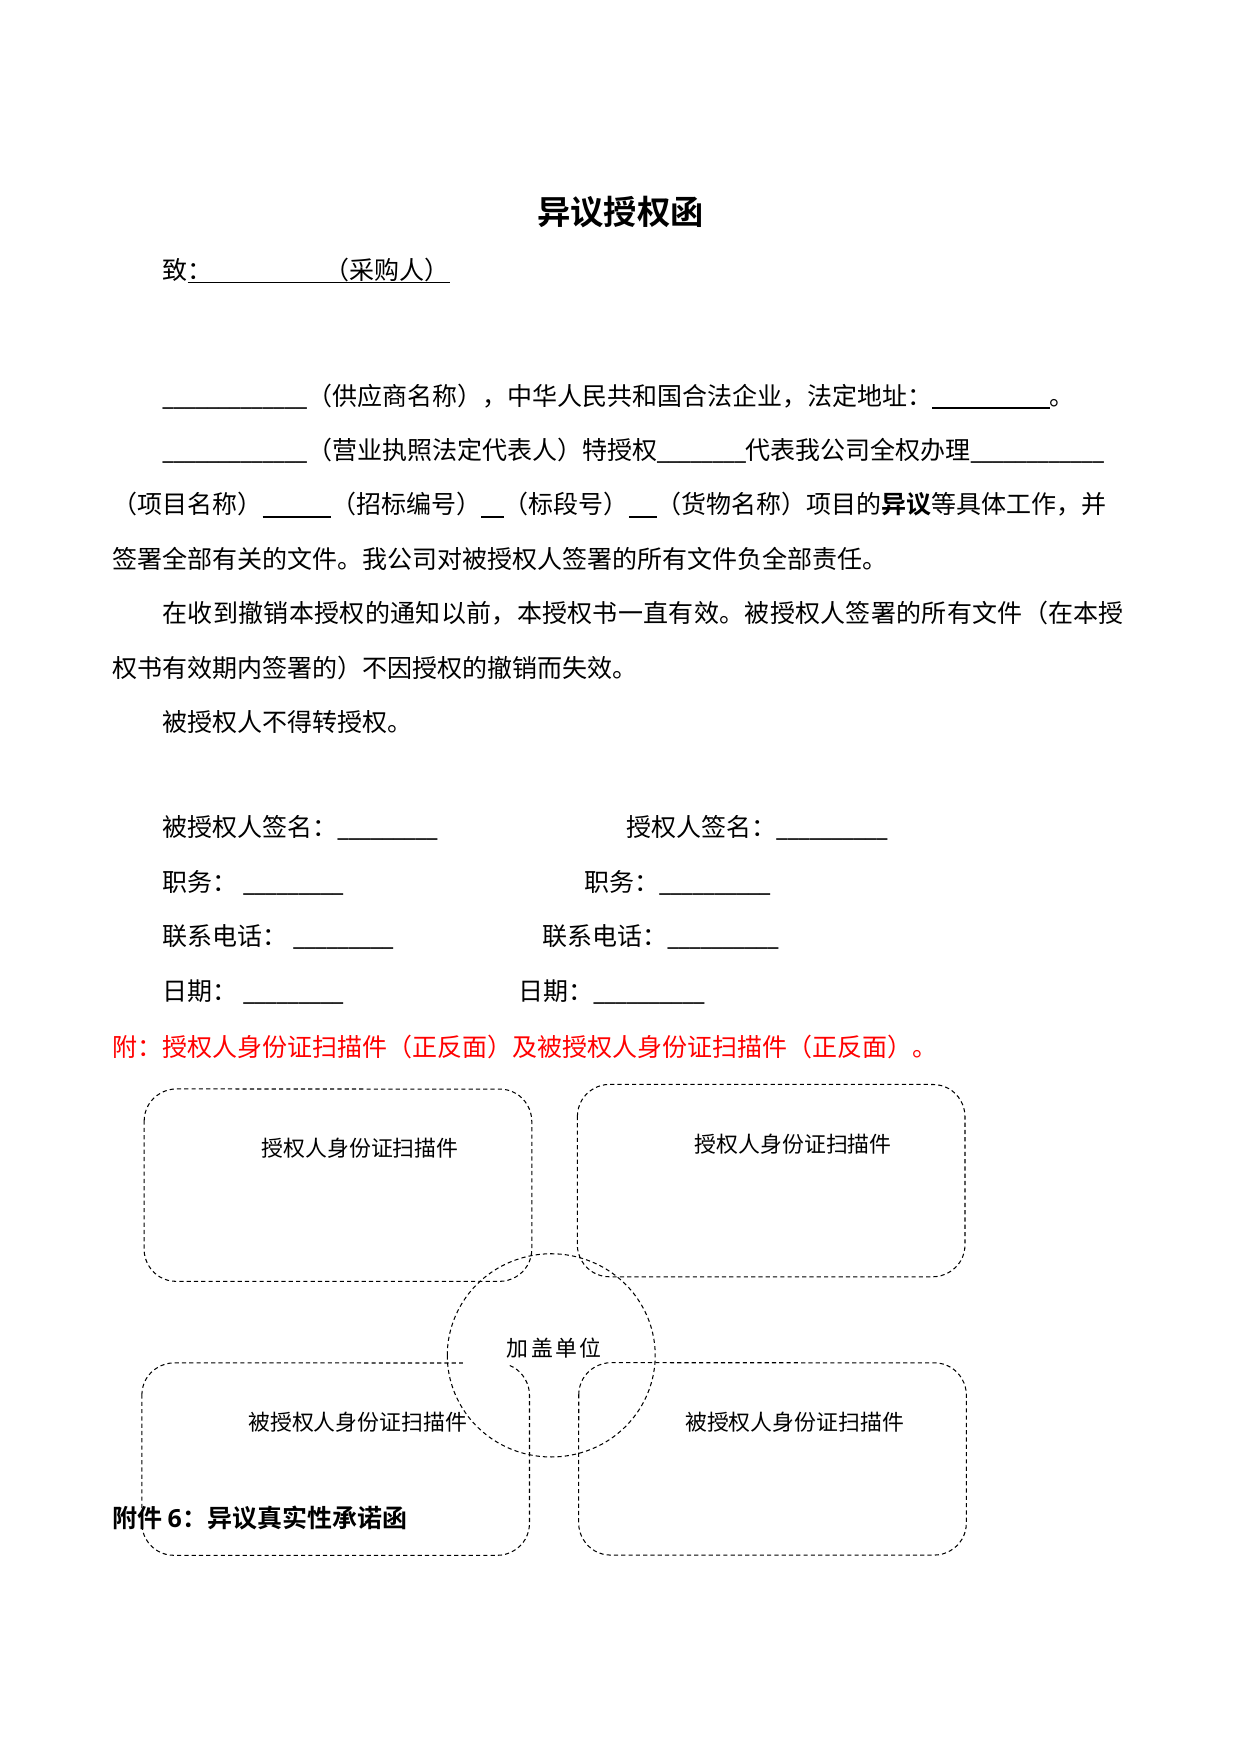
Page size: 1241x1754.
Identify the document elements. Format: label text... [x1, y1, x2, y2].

text 附：授权人身份证扫描件（正反面）及被授权人身份证扫描件（正反面）。 [112, 1025, 1065, 1066]
text 附件6：异议真实性承诺函 [112, 1497, 1128, 1537]
text 致： （采购人） [112, 251, 1128, 287]
text 被授权人不得转授权。 [112, 702, 1128, 739]
text _____________（供应商名称），中华人民共和国合法企业，法定地址： 。 [112, 376, 1128, 412]
text 异议授权函 [112, 170, 1128, 251]
text 职务： _________ 职务：__________ [112, 862, 1128, 898]
text 日期： _________ 日期：__________ [112, 971, 1128, 1007]
text 被授权人签名：_________ 授权人签名：__________ [112, 808, 1128, 844]
text 在收到撤销本授权的通知以前，本授权书一直有效。被授权人签署的所有文件（在本授权书有效期内签署的）不因授权的撤销而失效。 [112, 594, 1128, 684]
text _____________（营业执照法定代表人）特授权________代表我公司全权办理____________（项目名称） （招标编号） （标段号） （货物名称）项目的异议等具体工作，并签署全部有关的文件。我公司对被授权人签署的所有文件负全部责任。 [112, 431, 1128, 576]
text 联系电话： _________ 联系电话：__________ [112, 917, 1128, 953]
